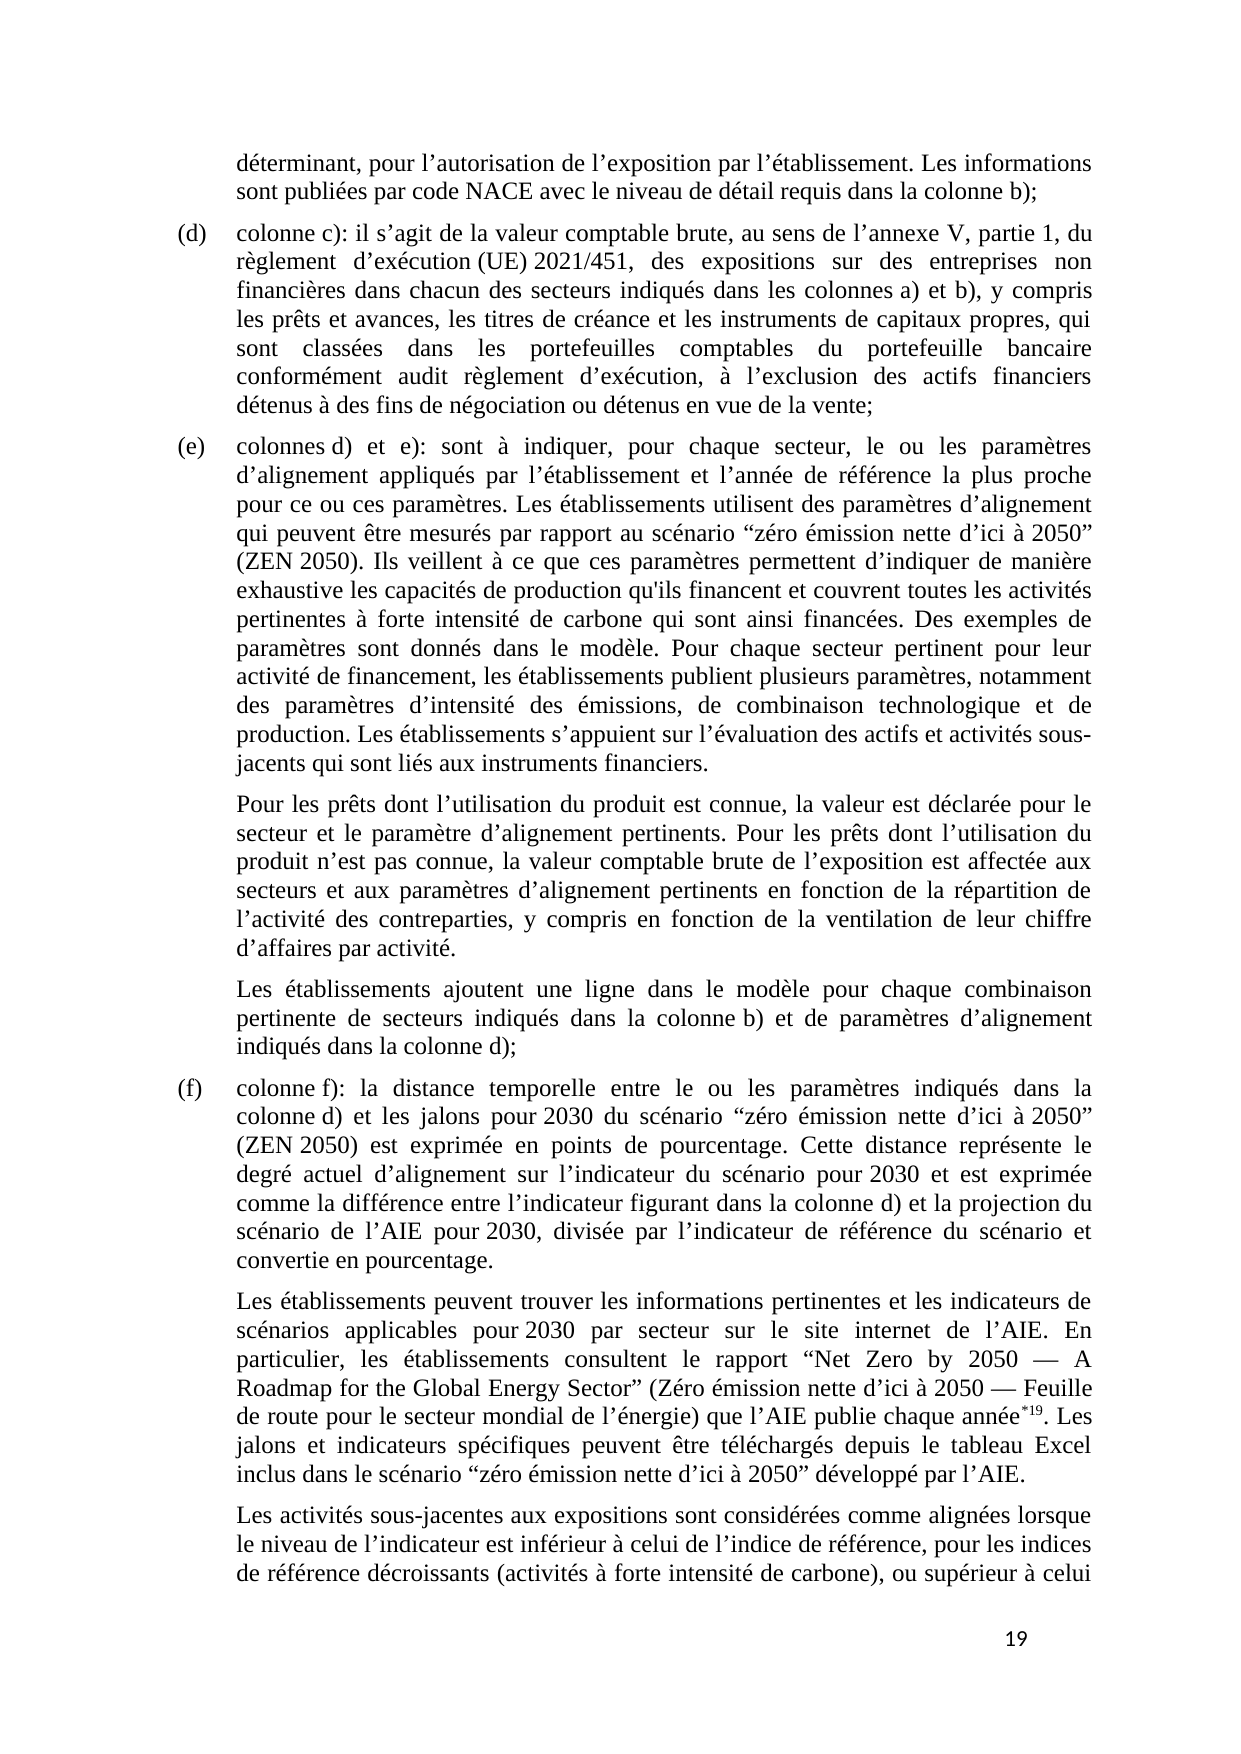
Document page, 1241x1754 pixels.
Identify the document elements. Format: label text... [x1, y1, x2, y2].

list colonne c): il s’agit de la valeur comptable brute, au sens de l’annexe V, partie 1, du règlement d’exécution (UE) 2021/451, des expositions sur des entreprises non financières dans chacun des secteurs indiqués dans les colonnes a) et b), y compris les prêts et avances, les titres de créance et les instruments de capitaux propres, qui sont classées dans les portefeuilles comptables du portefeuille bancaire conformément audit règlement d’exécution, à l’exclusion des actifs financiers détenus à des fins de négociation ou détenus en vue de la vente; [177, 218, 1092, 419]
list colonnes d) et e): sont à indiquer, pour chaque secteur, le ou les paramètres d’alignement appliqués par l’établissement et l’année de référence la plus proche pour ce ou ces paramètres. Les établissements utilisent des paramètres d’alignement qui peuvent être mesurés par rapport au scénario “zéro émission nette d’ici à 2050” (ZEN 2050). Ils veillent à ce que ces paramètres permettent d’indiquer de manière exhaustive les capacités de production qu'ils financent et couvrent toutes les activités pertinentes à forte intensité de carbone qui sont ainsi financées. Des exemples de paramètres sont donnés dans le modèle. Pour chaque secteur pertinent pour leur activité de financement, les établissements publient plusieurs paramètres, notamment des paramètres d’intensité des émissions, de combinaison technologique et de production. Les établissements s’appuient sur l’évaluation des actifs et activités sous-jacents qui sont liés aux instruments financiers. [177, 431, 1092, 776]
list colonne f): la distance temporelle entre le ou les paramètres indiqués dans la colonne d) et les jalons pour 2030 du scénario “zéro émission nette d’ici à 2050” (ZEN 2050) est exprimée en points de pourcentage. Cette distance représente le degré actuel d’alignement sur l’indicateur du scénario pour 2030 et est exprimée comme la différence entre l’indicateur figurant dans la colonne d) et la projection du scénario de l’AIE pour 2030, divisée par l’indicateur de référence du scénario et convertie en pourcentage. [177, 1073, 1092, 1274]
list Les établissements ajoutent une ligne dans le modèle pour chaque combinaison pertinente de secteurs indiqués dans la colonne b) et de paramètres d’alignement indiqués dans la colonne d); [236, 974, 1092, 1060]
list Les établissements peuvent trouver les informations pertinentes et les indicateurs de scénarios applicables pour 2030 par secteur sur le site internet de l’AIE. En particulier, les établissements consultent le rapport “Net Zero by 2050 — A Roadmap for the Global Energy Sector” (Zéro émission nette d’ici à 2050 — Feuille de route pour le secteur mondial de l’énergie) que l’AIE publie chaque année*19. Les jalons et indicateurs spécifiques peuvent être téléchargés depuis le tableau Excel inclus dans le scénario “zéro émission nette d’ici à 2050” développé par l’AIE. [236, 1286, 1092, 1488]
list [177, 148, 1092, 205]
list Pour les prêts dont l’utilisation du produit est connue, la valeur est déclarée pour le secteur et le paramètre d’alignement pertinents. Pour les prêts dont l’utilisation du produit n’est pas connue, la valeur comptable brute de l’exposition est affectée aux secteurs et aux paramètres d’alignement pertinents en fonction de la répartition de l’activité des contreparties, y compris en fonction de la ventilation de leur chiffre d’affaires par activité. [236, 789, 1092, 961]
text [236, 1500, 1092, 1586]
